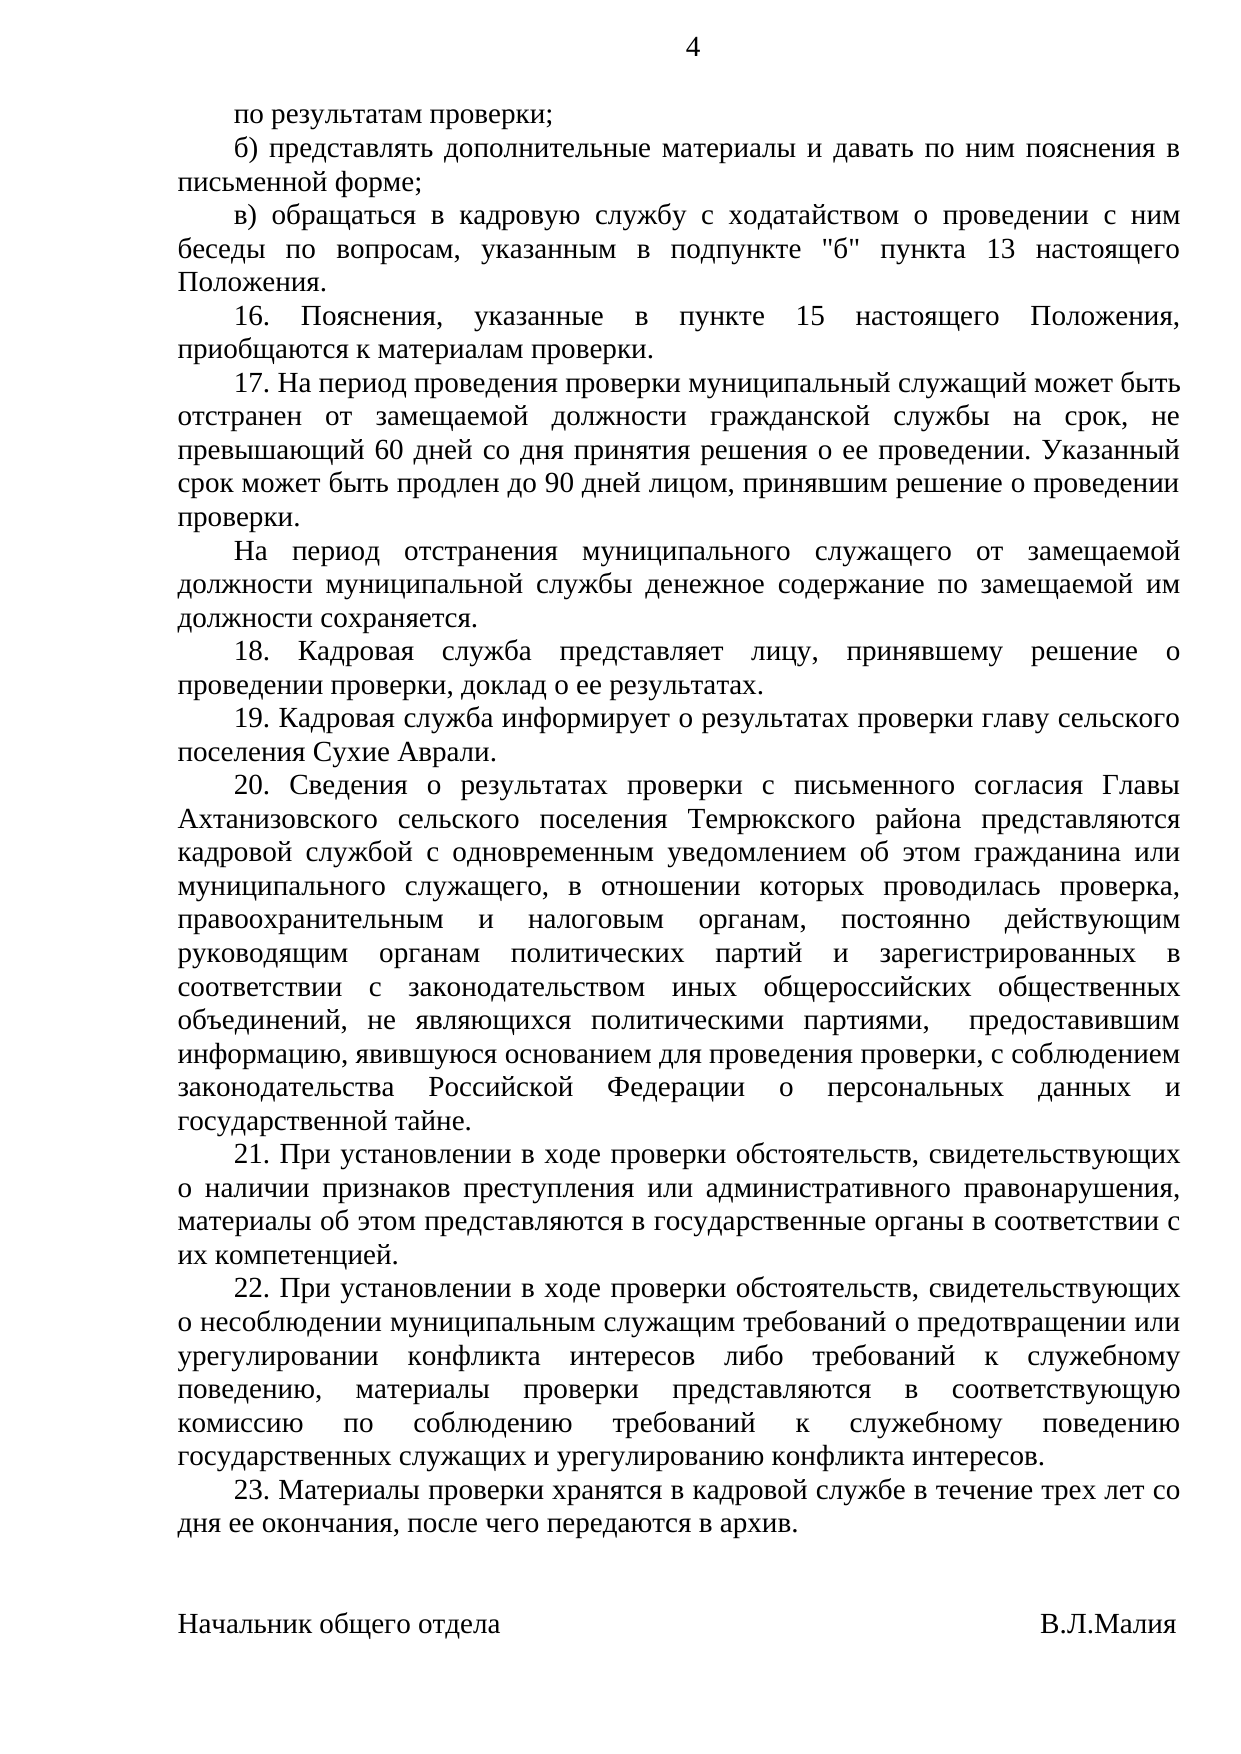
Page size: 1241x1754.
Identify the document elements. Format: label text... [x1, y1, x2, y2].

text 23. Материалы проверки хранятся в кадровой службе в течение трех лет со дня ее окончания, после чего передаются в архив. [177, 1472, 1181, 1539]
text 4 [177, 29, 1181, 63]
text 22. При установлении в ходе проверки обстоятельств, свидетельствующих о несоблюдении муниципальным служащим требований о предотвращении или урегулировании конфликта интересов либо требований к служебному поведению, материалы проверки представляются в соответствующую комиссию по соблюдению требований к служебному поведению государственных служащих и урегулированию конфликта интересов. [177, 1271, 1181, 1472]
text На период отстранения муниципального служащего от замещаемой должности муниципальной службы денежное содержание по замещаемой им должности сохраняется. [177, 533, 1181, 633]
text 20. Сведения о результатах проверки с письменного согласия Главы Ахтанизовского сельского поселения Темрюкского района представляются кадровой службой с одновременным уведомлением об этом гражданина или муниципального служащего, в отношении которых проводилась проверка, правоохранительным и налоговым органам, постоянно действующим руководящим органам политических партий и зарегистрированных в соответствии с законодательством иных общероссийских общественных объединений, не являющихся политическими партиями, предоставившим информацию, явившуюся основанием для проведения проверки, с соблюдением законодательства Российской Федерации о персональных данных и государственной тайне. [177, 767, 1181, 1136]
text 18. Кадровая служба представляет лицу, принявшему решение о проведении проверки, доклад о ее результатах. [177, 633, 1181, 700]
text по результатам проверки; [177, 97, 1181, 130]
text 19. Кадровая служба информирует о результатах проверки главу сельского поселения Сухие Аврали. [177, 700, 1181, 767]
text 21. При установлении в ходе проверки обстоятельств, свидетельствующих о наличии признаков преступления или административного правонарушения, материалы об этом представляются в государственные органы в соответствии с их компетенцией. [177, 1136, 1181, 1271]
text 17. На период проведения проверки муниципальный служащий может быть отстранен от замещаемой должности гражданской службы на срок, не превышающий 60 дней со дня принятия решения о ее проведении. Указанный срок может быть продлен до 90 дней лицом, принявшим решение о проведении проверки. [177, 365, 1181, 533]
text Начальник общего отдела В.Л.Малия [177, 1606, 1181, 1639]
text в) обращаться в кадровую службу с ходатайством о проведении с ним беседы по вопросам, указанным в подпункте "б" пункта 13 настоящего Положения. [177, 197, 1181, 298]
text б) представлять дополнительные материалы и давать по ним пояснения в письменной форме; [177, 130, 1181, 197]
text 16. Пояснения, указанные в пункте 15 настоящего Положения, приобщаются к материалам проверки. [177, 298, 1181, 365]
